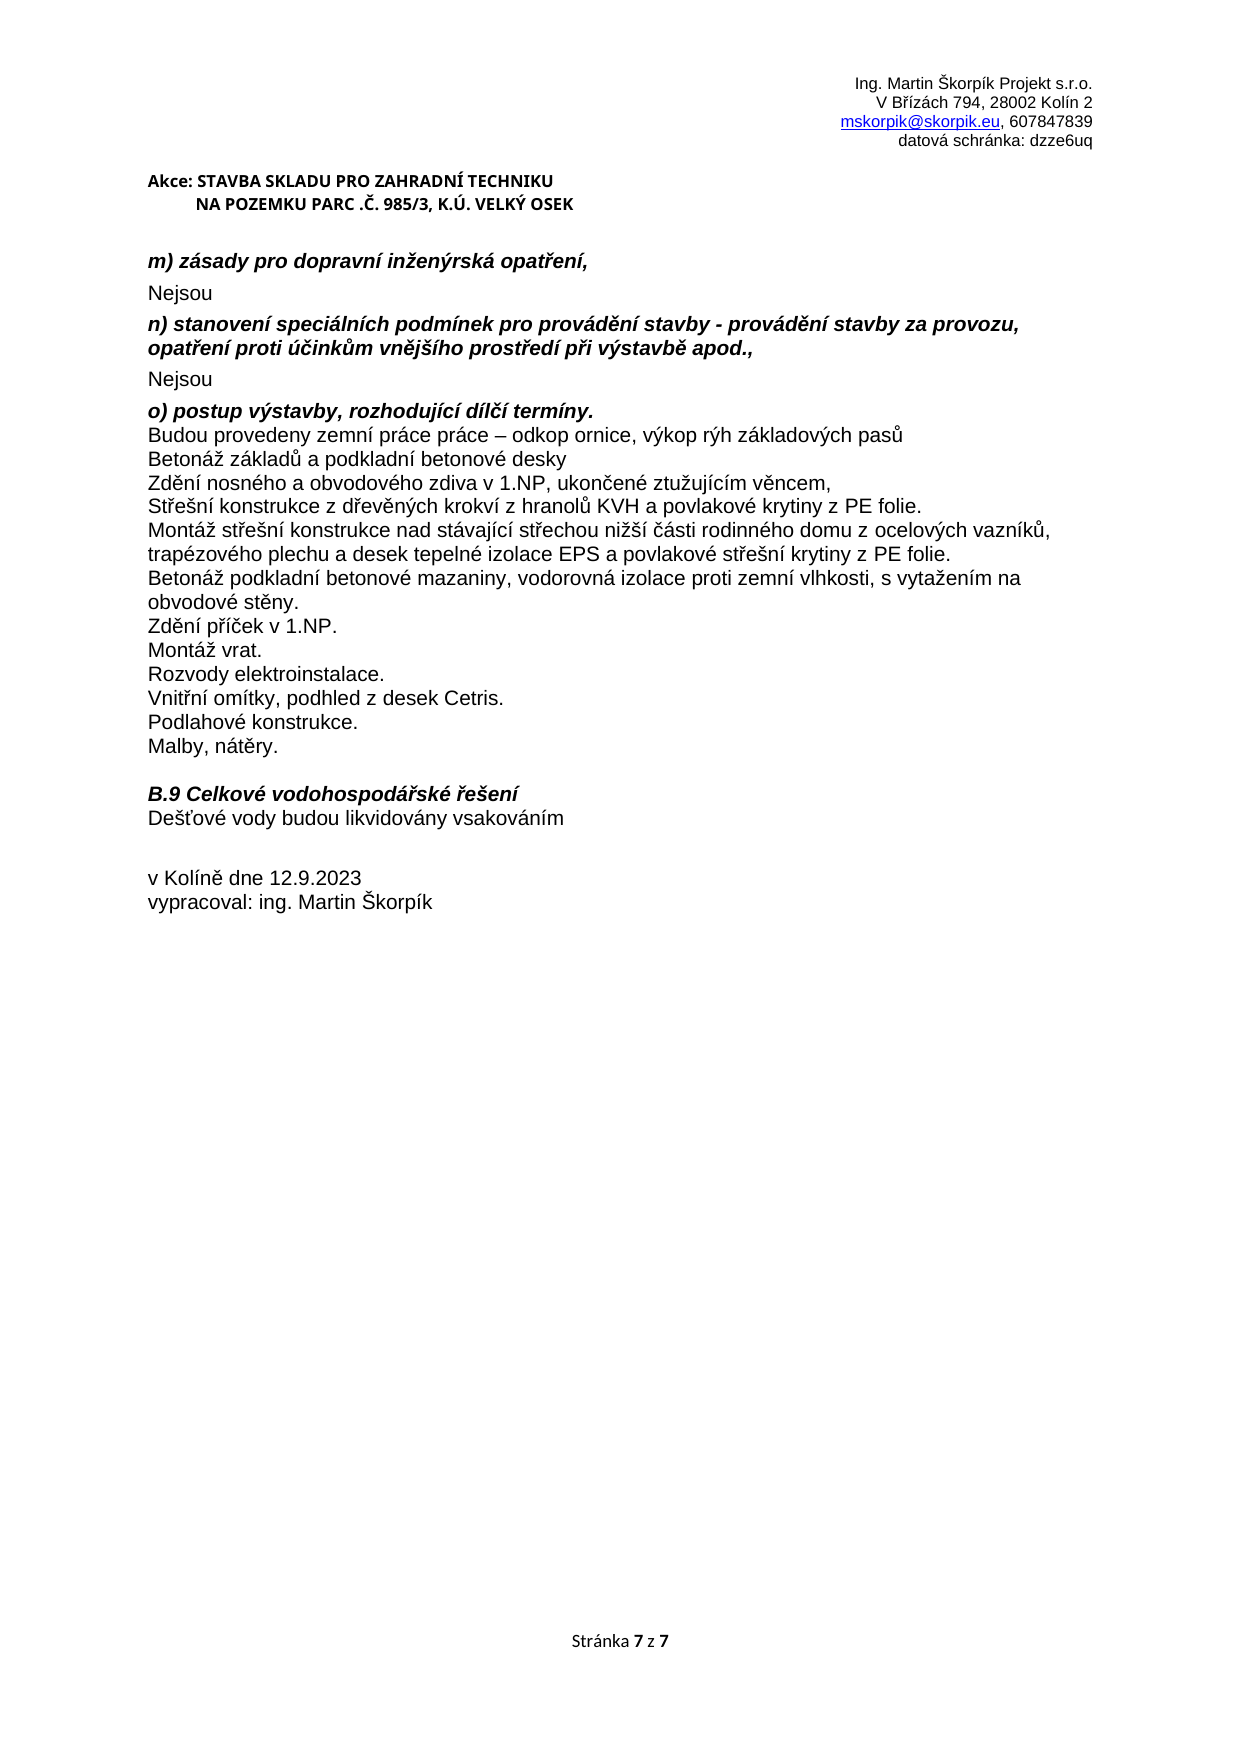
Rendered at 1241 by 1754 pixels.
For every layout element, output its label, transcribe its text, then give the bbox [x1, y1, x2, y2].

text Nejsou [148, 280, 1093, 304]
text Betonáž podkladní betonové mazaniny, vodorovná izolace proti zemní vlhkosti, s vytažením na obvodové stěny. [148, 566, 1093, 614]
text Zdění nosného a obvodového zdiva v 1.NP, ukončené ztužujícím věncem, [148, 470, 1093, 494]
text Montáž střešní konstrukce nad stávající střechou nižší části rodinného domu z ocelových vazníků, trapézového plechu a desek tepelné izolace EPS a povlakové střešní krytiny z PE folie. [148, 518, 1093, 566]
text Dešťové vody budou likvidovány vsakováním [148, 806, 1093, 830]
text vypracoval: ing. Martin Škorpík [148, 890, 1093, 914]
text v Kolíně dne 12.9.2023 [148, 866, 1093, 890]
text Rozvody elektroinstalace. [148, 662, 1093, 686]
text n) stanovení speciálních podmínek pro provádění stavby - provádění stavby za provozu, opatření proti účinkům vnějšího prostředí při výstavbě apod., [148, 312, 1093, 360]
text Střešní konstrukce z dřevěných krokví z hranolů KVH a povlakové krytiny z PE folie. [148, 494, 1093, 518]
text Betonáž základů a podkladní betonové desky [148, 446, 1093, 470]
text Malby, nátěry. [148, 734, 1093, 758]
text Podlahové konstrukce. [148, 710, 1093, 734]
text Vnitřní omítky, podhled z desek Cetris. [148, 686, 1093, 710]
text o) postup výstavby, rozhodující dílčí termíny. [148, 398, 1093, 422]
text B.9 Celkové vodohospodářské řešení [148, 782, 1093, 806]
text Nejsou [148, 367, 1093, 391]
text Zdění příček v 1.NP. [148, 614, 1093, 638]
text m) zásady pro dopravní inženýrská opatření, [148, 249, 1093, 273]
text Montáž vrat. [148, 638, 1093, 662]
text Budou provedeny zemní práce práce – odkop ornice, výkop rýh základových pasů [148, 422, 1093, 446]
